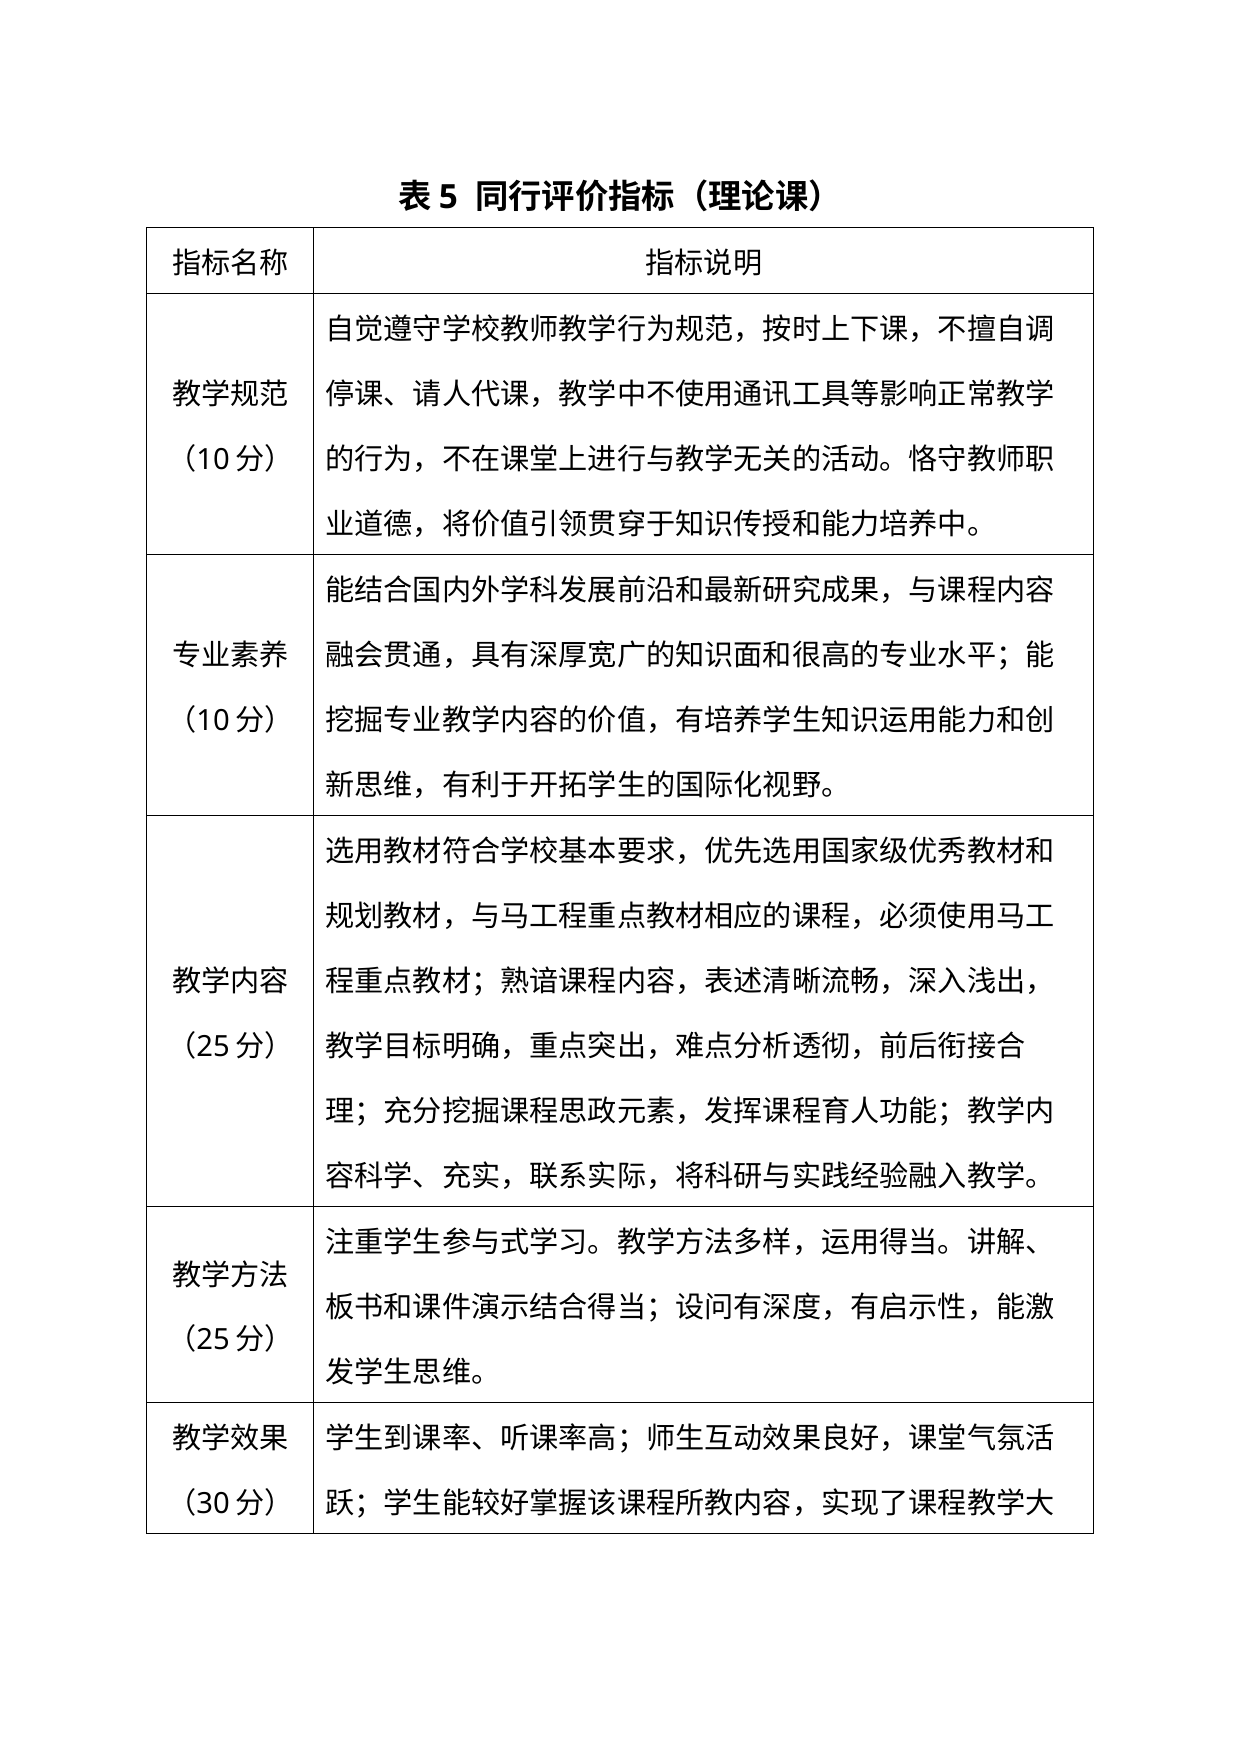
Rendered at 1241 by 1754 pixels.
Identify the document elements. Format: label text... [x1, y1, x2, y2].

table_cell 教学规范 （10分） [147, 294, 313, 554]
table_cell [314, 1403, 1093, 1533]
table_cell 教学内容 （25分） [147, 816, 313, 1206]
table_cell 教学效果 （30分） [147, 1403, 313, 1533]
table_header 指标说明 [314, 228, 1093, 293]
table_cell 自觉遵守学校教师教学行为规范，按时上下课，不擅自调停课、请人代课，教学中不使用通讯工具等影响正常教学的行为，不在课堂上进行与教学无关的活动。恪守教师职业道德，将价值引领贯穿于知识传授和能力培养中。 [314, 294, 1093, 554]
table_cell 教学方法 （25分） [147, 1207, 313, 1402]
table_header 指标名称 [147, 228, 313, 293]
table_cell 专业素养（10分） [147, 555, 313, 815]
table_cell 能结合国内外学科发展前沿和最新研究成果，与课程内容融会贯通，具有深厚宽广的知识面和很高的专业水平；能挖掘专业教学内容的价值，有培养学生知识运用能力和创新思维，有利于开拓学生的国际化视野。 [314, 555, 1093, 815]
table_cell 注重学生参与式学习。教学方法多样，运用得当。讲解、板书和课件演示结合得当；设问有深度，有启示性，能激发学生思维。 [314, 1207, 1093, 1402]
table_cell 选用教材符合学校基本要求，优先选用国家级优秀教材和规划教材，与马工程重点教材相应的课程，必须使用马工程重点教材；熟谙课程内容，表述清晰流畅，深入浅出，教学目标明确，重点突出，难点分析透彻，前后衔接合理；充分挖掘课程思政元素，发挥课程育人功能；教学内容科学、充实，联系实际，将科研与实践经验融入教学。 [314, 816, 1093, 1206]
text 表5 同行评价指标（理论课） [187, 162, 1053, 227]
